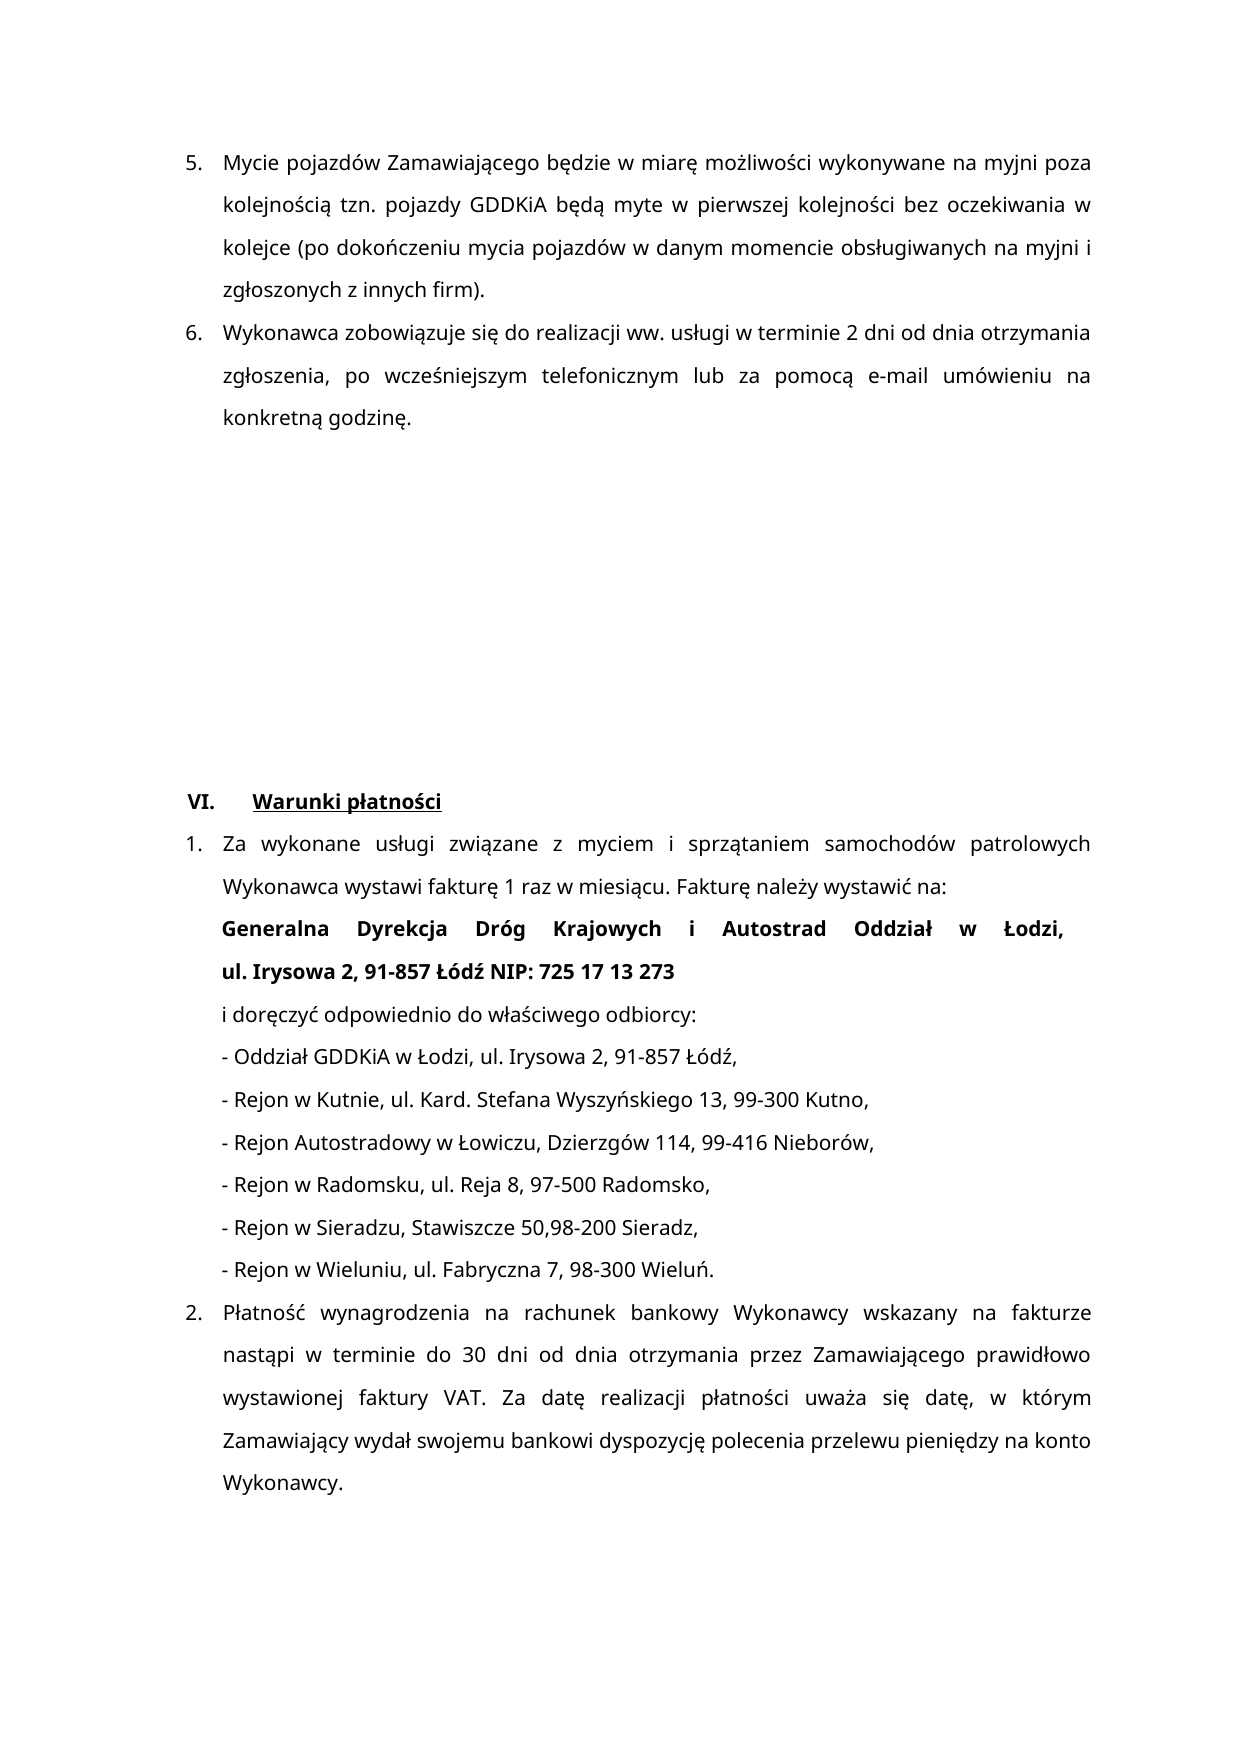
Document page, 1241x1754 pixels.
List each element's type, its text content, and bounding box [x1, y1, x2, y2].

list Warunki płatności [215, 787, 1092, 815]
list Płatność wynagrodzenia na rachunek bankowy Wykonawcy wskazany na fakturze nastąpi w terminie do 30 dni od dnia otrzymania przez Zamawiającego prawidłowo wystawionej faktury VAT. Za datę realizacji płatności uważa się datę, w którym Zamawiający wydał swojemu bankowi dyspozycję polecenia przelewu pieniędzy na konto Wykonawcy. [185, 1298, 1092, 1497]
list - Rejon w Sieradzu, Stawiszcze 50,98-200 Sieradz, [221, 1213, 1092, 1241]
list - Rejon w Radomsku, ul. Reja 8, 97-500 Radomsko, [221, 1170, 1092, 1199]
list Mycie pojazdów Zamawiającego będzie w miarę możliwości wykonywane na myjni poza kolejnością tzn. pojazdy GDDKiA będą myte w pierwszej kolejności bez oczekiwania w kolejce (po dokończeniu mycia pojazdów w danym momencie obsługiwanych na myjni i zgłoszonych z innych firm). [185, 148, 1092, 304]
list - Rejon Autostradowy w Łowiczu, Dzierzgów 114, 99-416 Nieborów, [221, 1128, 1092, 1156]
list - Rejon w Kutnie, ul. Kard. Stefana Wyszyńskiego 13, 99-300 Kutno, [221, 1085, 1092, 1113]
list Generalna Dyrekcja Dróg Krajowych i Autostrad Oddział w Łodzi, ul. Irysowa 2, 91-857 Łódź NIP: 725 17 13 273 [221, 914, 1092, 986]
list Za wykonane usługi związane z myciem i sprzątaniem samochodów patrolowych Wykonawca wystawi fakturę 1 raz w miesiącu. Fakturę należy wystawić na: [185, 829, 1092, 900]
list Wykonawca zobowiązuje się do realizacji ww. usługi w terminie 2 dni od dnia otrzymania zgłoszenia, po wcześniejszym telefonicznym lub za pomocą e-mail umówieniu na konkretną godzinę. [185, 318, 1092, 432]
list - Rejon w Wieluniu, ul. Fabryczna 7, 98-300 Wieluń. [221, 1255, 1092, 1284]
list - Oddział GDDKiA w Łodzi, ul. Irysowa 2, 91-857 Łódź, [221, 1042, 1092, 1071]
list i doręczyć odpowiednio do właściwego odbiorcy: [221, 1000, 1092, 1028]
